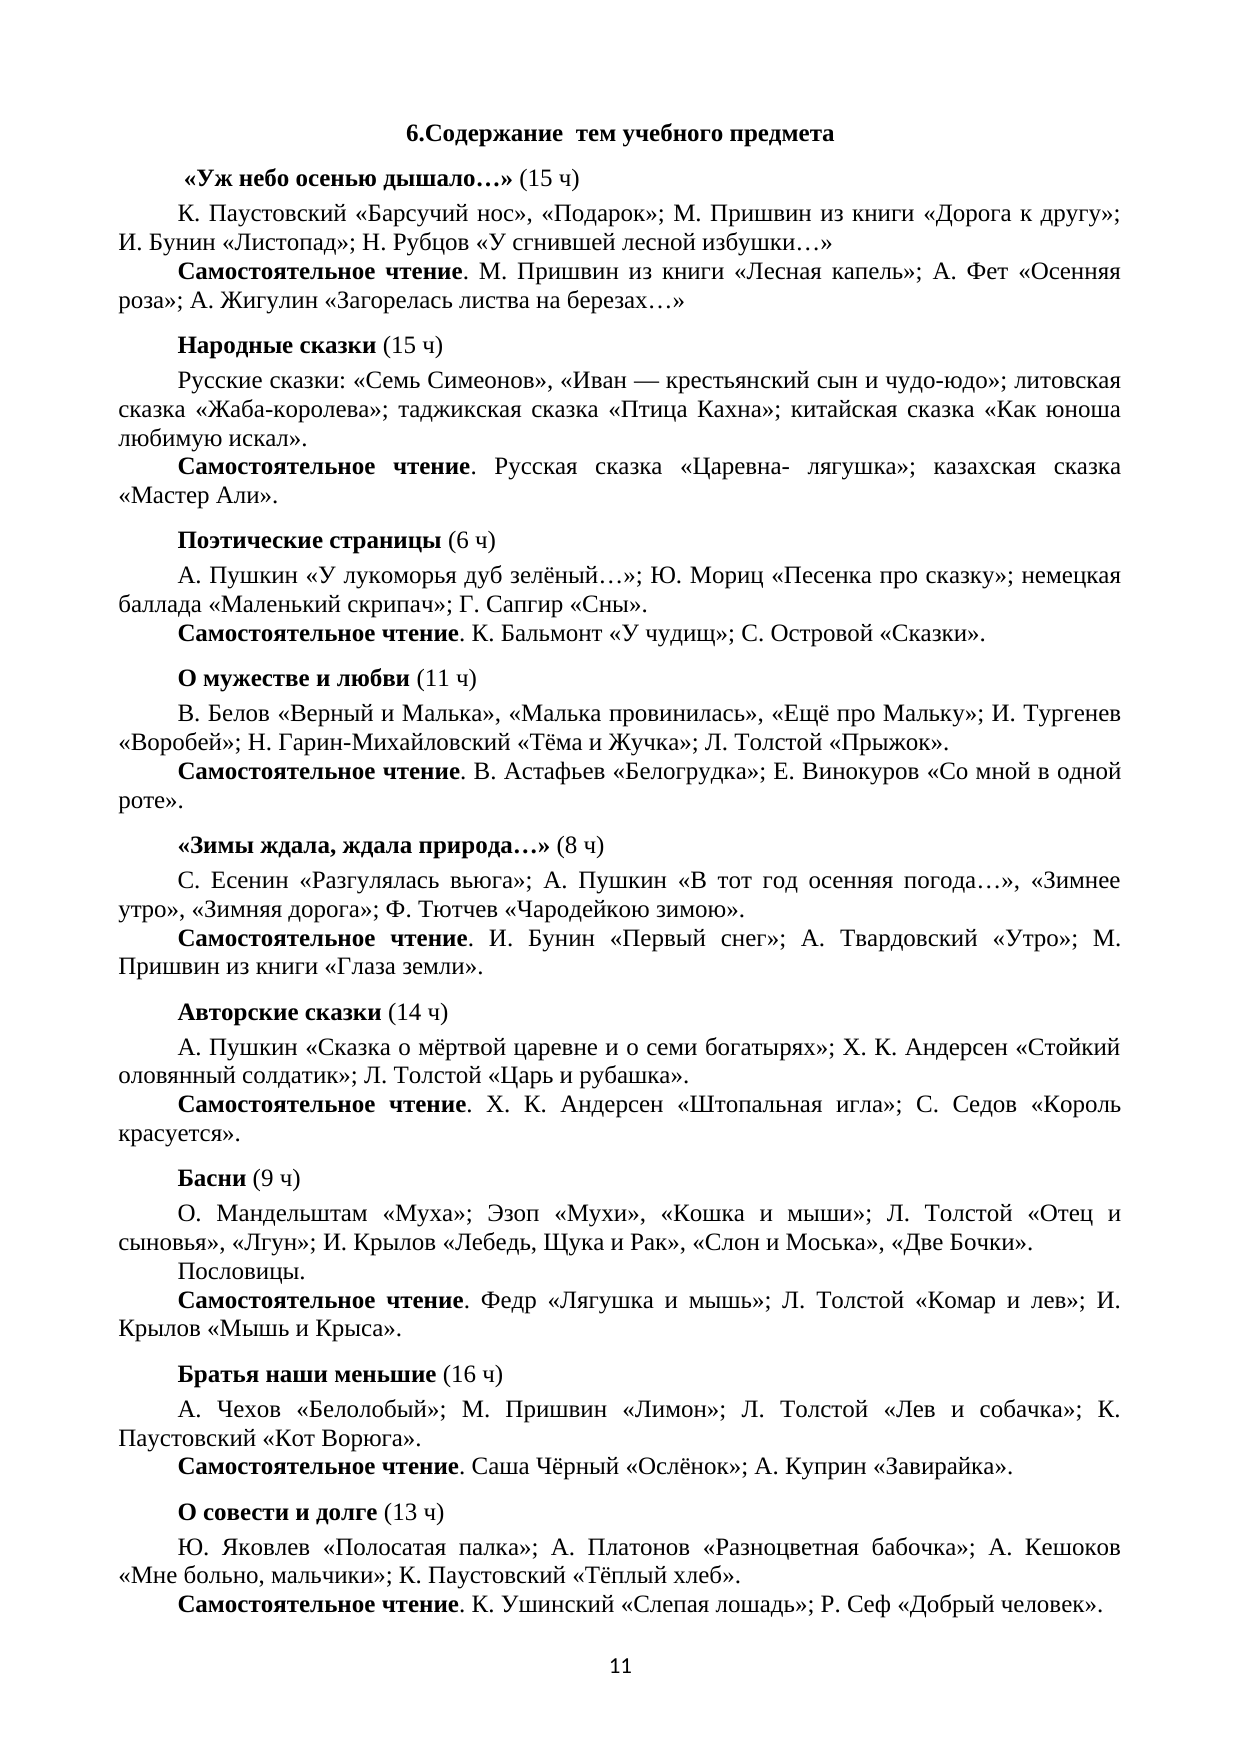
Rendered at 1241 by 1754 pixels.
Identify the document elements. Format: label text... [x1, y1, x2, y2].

text О совести и долге (13 ч) [118, 1497, 1122, 1526]
text С. Есенин «Разгулялась вьюга»; А. Пушкин «В тот год осенняя погода…», «Зимнее утро», «Зимняя дорога»; Ф. Тютчев «Чародейкою зимою». [118, 865, 1122, 923]
text А. Чехов «Белолобый»; М. Пришвин «Лимон»; Л. Толстой «Лев и собачка»; К. Паустовский «Кот Ворюга». [118, 1394, 1122, 1451]
text Самостоятельное чтение. К. Ушинский «Слепая лошадь»; Р. Сеф «Добрый человек». [118, 1589, 1122, 1618]
text Самостоятельное чтение. М. Пришвин из книги «Лесная капель»; А. Фет «Осенняя роза»; А. Жигулин «Загорелась листва на березах…» [118, 256, 1122, 313]
text Поэтические страницы (6 ч) [118, 526, 1122, 554]
text А. Пушкин «У лукоморья дуб зелёный…»; Ю. Мориц «Песенка про сказку»; немецкая баллада «Маленький скрипач»; Г. Сапгир «Сны». [118, 561, 1122, 618]
text Братья наши меньшие (16 ч) [118, 1359, 1122, 1388]
text Самостоятельное чтение. В. Астафьев «Белогрудка»; Е. Винокуров «Со мной в одной роте». [118, 756, 1122, 813]
text Ю. Яковлев «Полосатая палка»; А. Платонов «Разноцветная бабочка»; А. Кешоков «Мне больно, мальчики»; К. Паустовский «Тёплый хлеб». [118, 1532, 1122, 1589]
text Басни (9 ч) [118, 1163, 1122, 1192]
text А. Пушкин «Сказка о мёртвой царевне и о семи богатырях»; Х. К. Андерсен «Стойкий оловянный солдатик»; Л. Толстой «Царь и рубашка». [118, 1032, 1122, 1089]
text О. Мандельштам «Муха»; Эзоп «Мухи», «Кошка и мыши»; Л. Толстой «Отец и сыновья», «Лгун»; И. Крылов «Лебедь, Щука и Рак», «Слон и Моська», «Две Бочки». [118, 1198, 1122, 1256]
text Самостоятельное чтение. И. Бунин «Первый снег»; А. Твардовский «Утро»; М. Пришвин из книги «Глаза земли». [118, 923, 1122, 980]
text О мужестве и любви (11 ч) [118, 663, 1122, 692]
text Народные сказки (15 ч) [118, 330, 1122, 359]
text К. Паустовский «Барсучий нос», «Подарок»; М. Пришвин из книги «Дорога к другу»; И. Бунин «Листопад»; Н. Рубцов «У сгнившей лесной избушки…» [118, 198, 1122, 256]
text Самостоятельное чтение. Русская сказка «Царевна- лягушка»; казахская сказка «Мастер Али». [118, 451, 1122, 509]
text Пословицы. [118, 1256, 1122, 1285]
text Русские сказки: «Семь Симеонов», «Иван — крестьянский сын и чудо-юдо»; литовская сказка «Жаба-королева»; таджикская сказка «Птица Кахна»; китайская сказка «Как юноша любимую искал». [118, 365, 1122, 451]
text «Зимы ждала, ждала природа…» (8 ч) [118, 830, 1122, 859]
text Самостоятельное чтение. Федр «Лягушка и мышь»; Л. Толстой «Комар и лев»; И. Крылов «Мышь и Крыса». [118, 1285, 1122, 1342]
text В. Белов «Верный и Малька», «Малька провинилась», «Ещё про Мальку»; И. Тургенев «Воробей»; Н. Гарин-Михайловский «Тёма и Жучка»; Л. Толстой «Прыжок». [118, 698, 1122, 756]
text Авторские сказки (14 ч) [118, 997, 1122, 1026]
text 6.Содержание тем учебного предмета [118, 118, 1122, 147]
text «Уж небо осенью дышало…» (15 ч) [118, 163, 1122, 192]
text Самостоятельное чтение. Саша Чёрный «Ослёнок»; А. Куприн «Завирайка». [118, 1451, 1122, 1480]
text Самостоятельное чтение. Х. К. Андерсен «Штопальная игла»; С. Седов «Король красуется». [118, 1089, 1122, 1147]
text Самостоятельное чтение. К. Бальмонт «У чудищ»; С. Островой «Сказки». [118, 618, 1122, 647]
